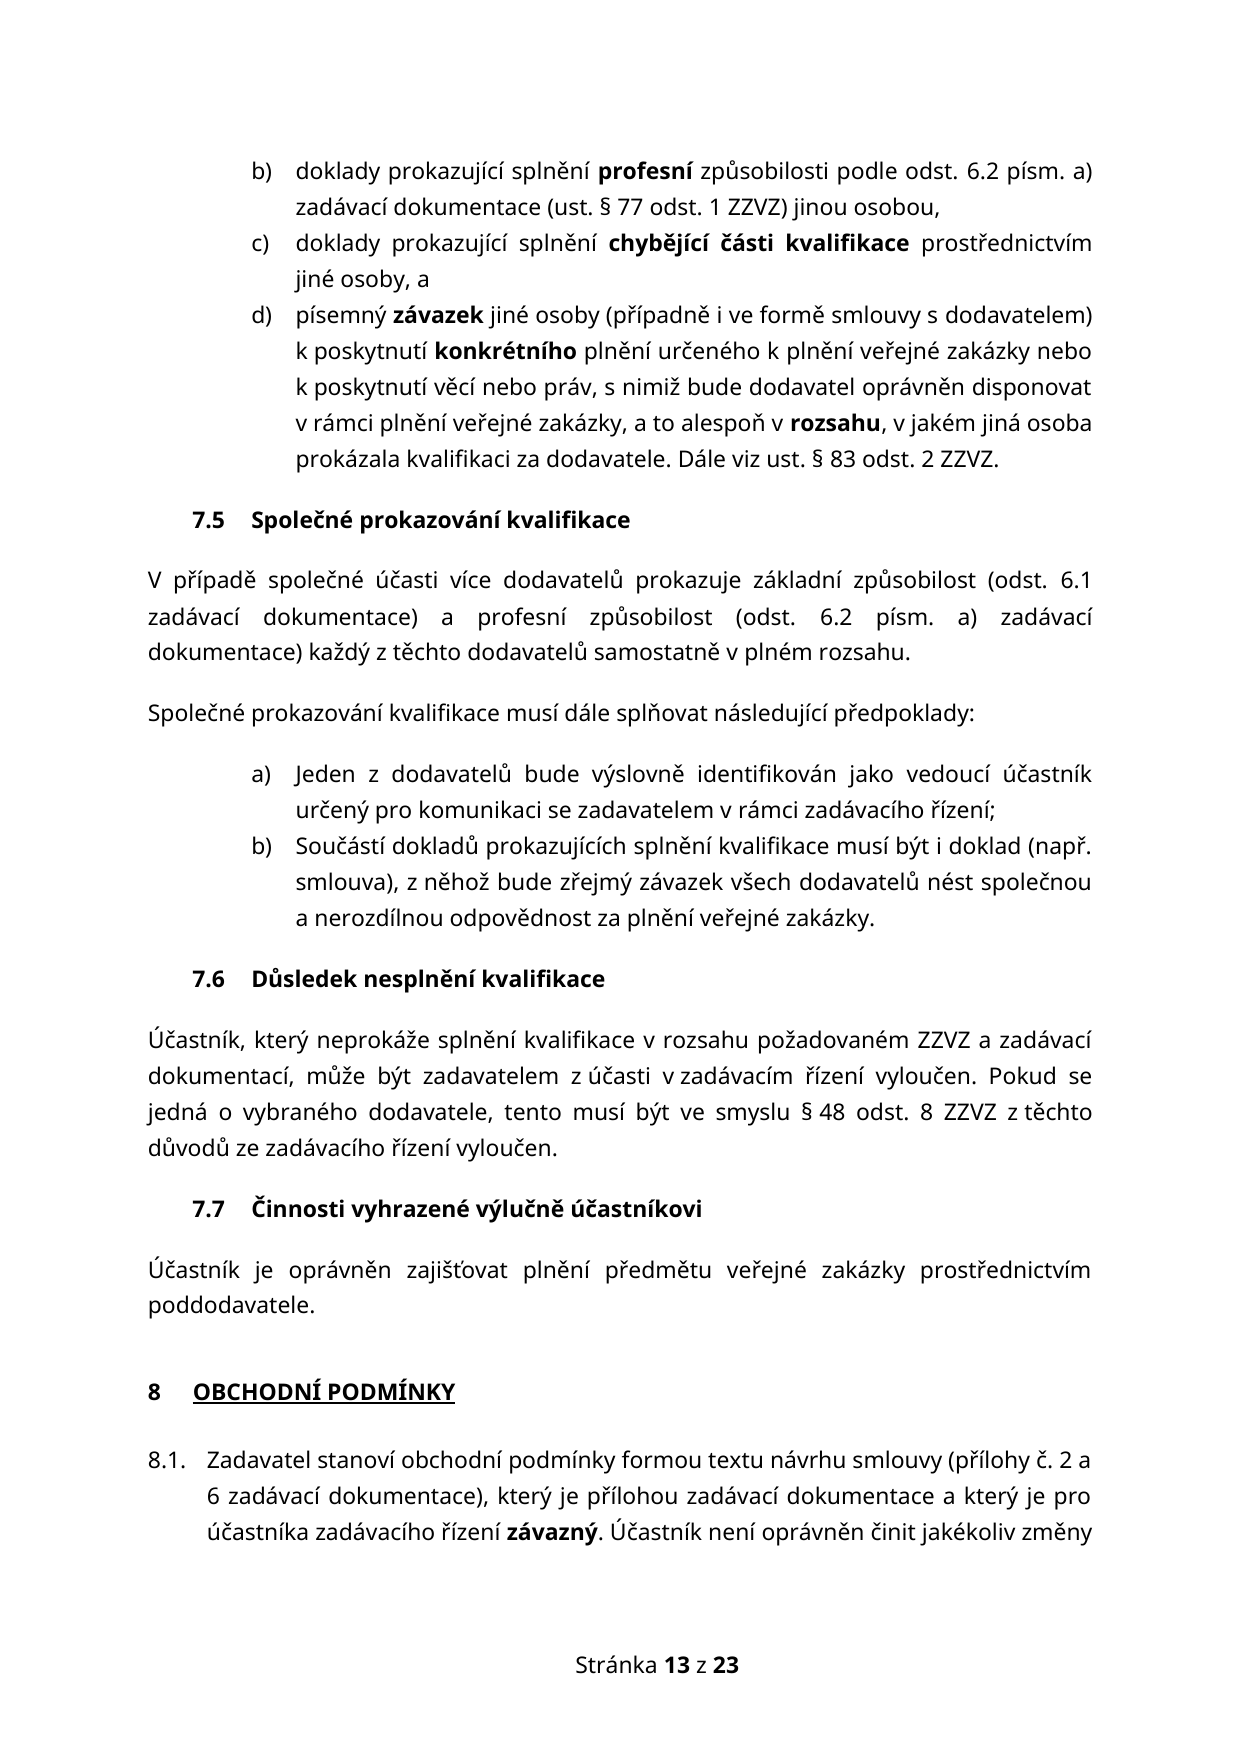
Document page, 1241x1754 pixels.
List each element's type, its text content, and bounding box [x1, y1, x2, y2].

subtitle Důsledek nesplnění kvalifikace [192, 963, 1093, 994]
subtitle OBCHODNÍ PODMÍNKY [148, 1375, 1093, 1407]
list písemný závazek jiné osoby (případně i ve formě smlouvy s dodavatelem) k poskytnutí konkrétního plnění určeného k plnění veřejné zakázky nebo k poskytnutí věcí nebo práv, s nimiž bude dodavatel oprávněn disponovat v rámci plnění veřejné zakázky, a to alespoň v rozsahu, v jakém jiná osoba prokázala kvalifikaci za dodavatele. Dále viz ust. § 83 odst. 2 ZZVZ. [251, 299, 1093, 474]
list doklady prokazující splnění profesní způsobilosti podle odst. 6.2 písm. a) zadávací dokumentace (ust. § 77 odst. 1 ZZVZ) jinou osobou, [251, 155, 1093, 222]
text Účastník je oprávněn zajišťovat plnění předmětu veřejné zakázky prostřednictvím poddodavatele. [148, 1253, 1093, 1321]
list Součástí dokladů prokazujících splnění kvalifikace musí být i doklad (např. smlouva), z něhož bude zřejmý závazek všech dodavatelů nést společnou a nerozdílnou odpovědnost za plnění veřejné zakázky. [251, 830, 1093, 933]
subtitle Společné prokazování kvalifikace [192, 503, 1093, 535]
list doklady prokazující splnění chybějící části kvalifikace prostřednictvím jiné osoby, a [251, 227, 1093, 294]
list Jeden z dodavatelů bude výslovně identifikován jako vedoucí účastník určený pro komunikaci se zadavatelem v rámci zadávacího řízení; [251, 758, 1093, 825]
text Účastník, který neprokáže splnění kvalifikace v rozsahu požadovaném ZZVZ a zadávací dokumentací, může být zadavatelem z účasti v zadávacím řízení vyloučen. Pokud se jedná o vybraného dodavatele, tento musí být ve smyslu § 48 odst. 8 ZZVZ z těchto důvodů ze zadávacího řízení vyloučen. [148, 1024, 1093, 1163]
text Společné prokazování kvalifikace musí dále splňovat následující předpoklady: [148, 697, 1093, 728]
subtitle Činnosti vyhrazené výlučně účastníkovi [192, 1193, 1093, 1224]
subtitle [148, 1444, 1093, 1547]
text V případě společné účasti více dodavatelů prokazuje základní způsobilost (odst. 6.1 zadávací dokumentace) a profesní způsobilost (odst. 6.2 písm. a) zadávací dokumentace) každý z těchto dodavatelů samostatně v plném rozsahu. [148, 564, 1093, 668]
